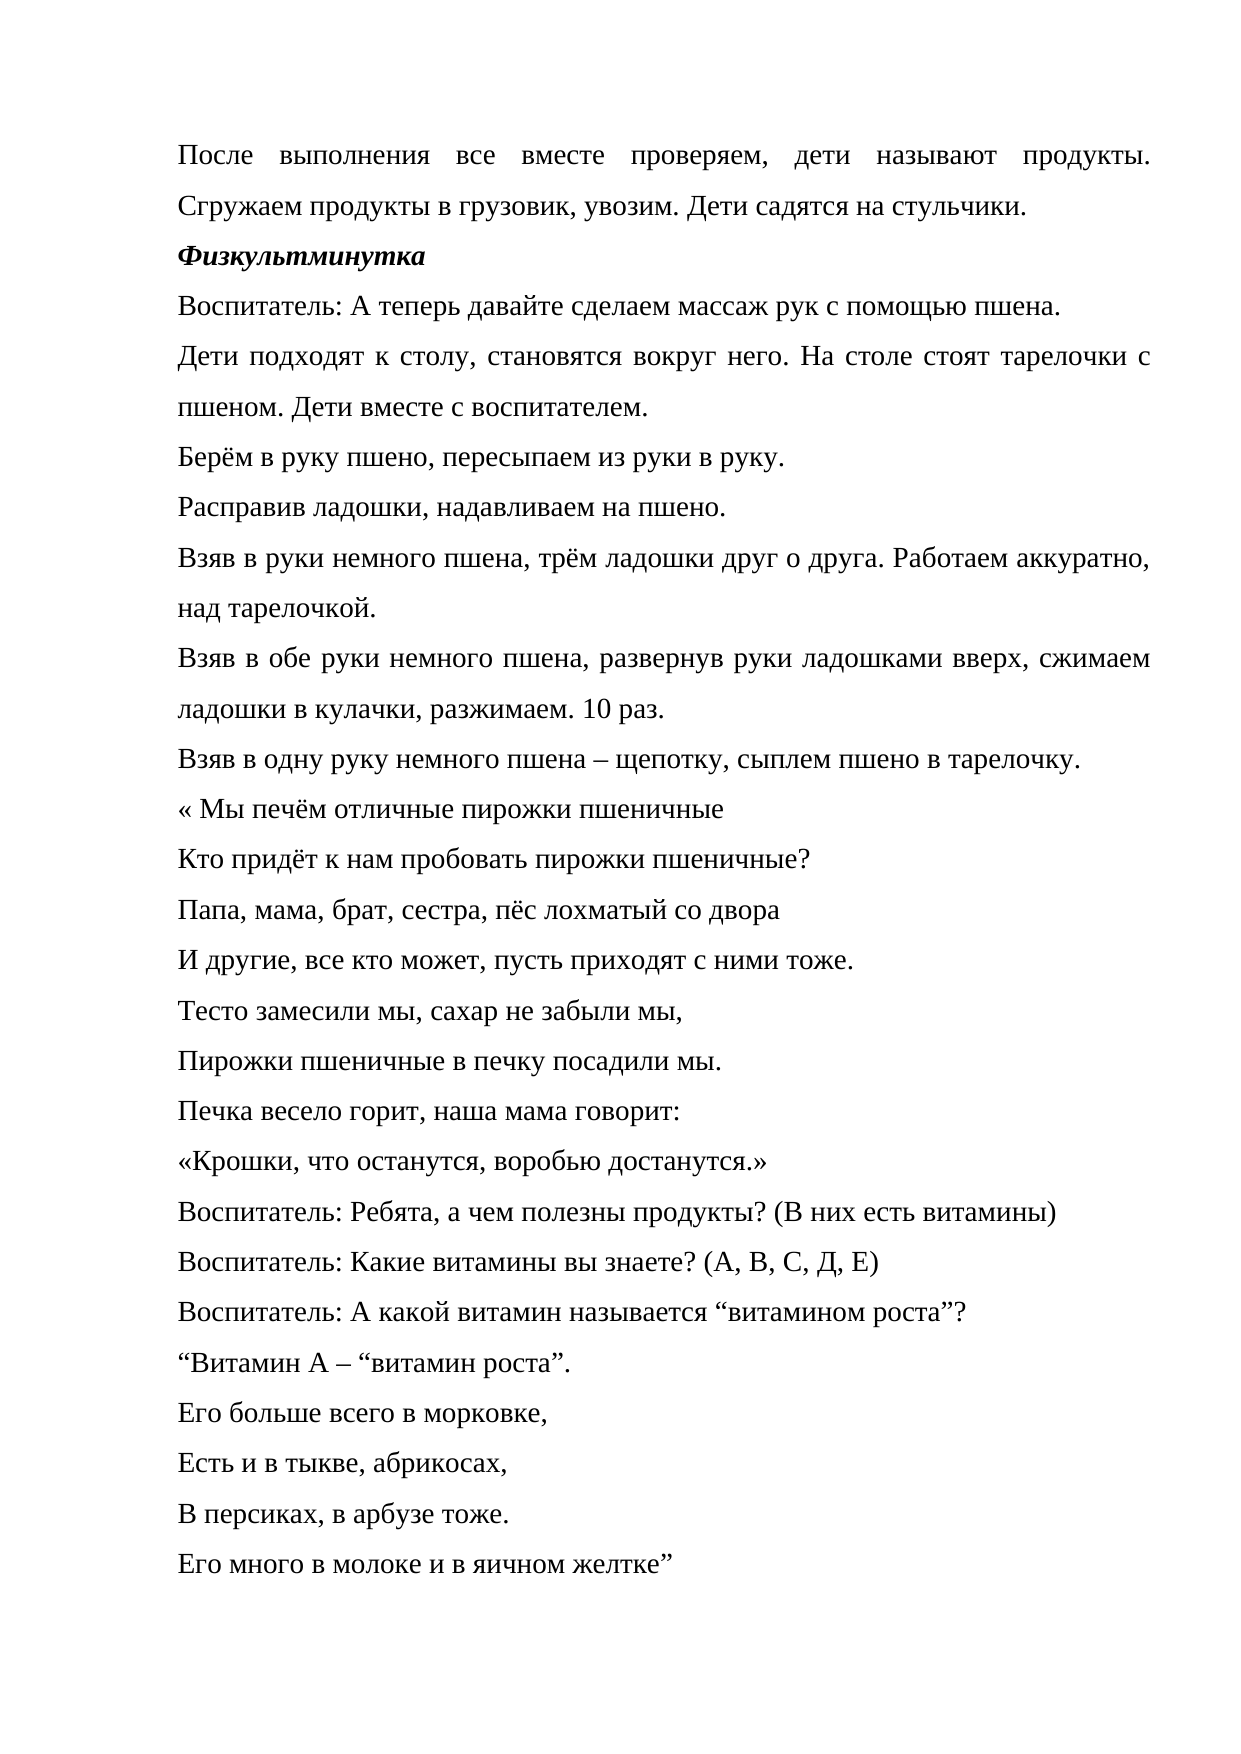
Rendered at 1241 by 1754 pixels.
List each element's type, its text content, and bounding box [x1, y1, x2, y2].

text Воспитатель: Ребята, а чем полезны продукты? (В них есть витамины) [177, 1194, 1152, 1227]
text Взяв в обе руки немного пшена, развернув руки ладошками вверх, сжимаем ладошки в кулачки, разжимаем. 10 раз. [177, 640, 1152, 724]
text Воспитатель: А теперь давайте сделаем массаж рук с помощью пшена. [177, 288, 1152, 322]
text И другие, все кто может, пусть приходят с ними тоже. [177, 942, 1152, 976]
text Взяв в руки немного пшена, трём ладошки друг о друга. Работаем аккуратно, над тарелочкой. [177, 540, 1152, 624]
text Печка весело горит, наша мама говорит: [177, 1093, 1152, 1127]
text «Крошки, что останутся, воробью достанутся.» [177, 1143, 1152, 1177]
text “Витамин А – “витамин роста”. [177, 1345, 1152, 1378]
text Берём в руку пшено, пересыпаем из руки в руку. [177, 439, 1152, 473]
text Взяв в одну руку немного пшена – щепотку, сыплем пшено в тарелочку. [177, 741, 1152, 774]
text Дети подходят к столу, становятся вокруг него. На столе стоят тарелочки с пшеном. Дети вместе с воспитателем. [177, 338, 1152, 422]
text Кто придёт к нам пробовать пирожки пшеничные? [177, 842, 1152, 875]
text Его много в молоке и в яичном желтке” [177, 1546, 1152, 1579]
text « Мы печём отличные пирожки пшеничные [177, 791, 1152, 825]
text Его больше всего в морковке, [177, 1395, 1152, 1429]
text Пирожки пшеничные в печку посадили мы. [177, 1043, 1152, 1076]
text В персиках, в арбузе тоже. [177, 1496, 1152, 1529]
text Есть и в тыкве, абрикосах, [177, 1445, 1152, 1479]
text Воспитатель: А какой витамин называется “витамином роста”? [177, 1294, 1152, 1328]
text Физкультминутка [177, 238, 1152, 271]
text После выполнения все вместе проверяем, дети называют продукты. Сгружаем продукты в грузовик, увозим. Дети садятся на стульчики. [177, 137, 1152, 221]
text Расправив ладошки, надавливаем на пшено. [177, 489, 1152, 523]
text Папа, мама, брат, сестра, пёс лохматый со двора [177, 892, 1152, 926]
text Тесто замесили мы, сахар не забыли мы, [177, 993, 1152, 1026]
text Воспитатель: Какие витамины вы знаете? (А, В, С, Д, Е) [177, 1244, 1152, 1278]
